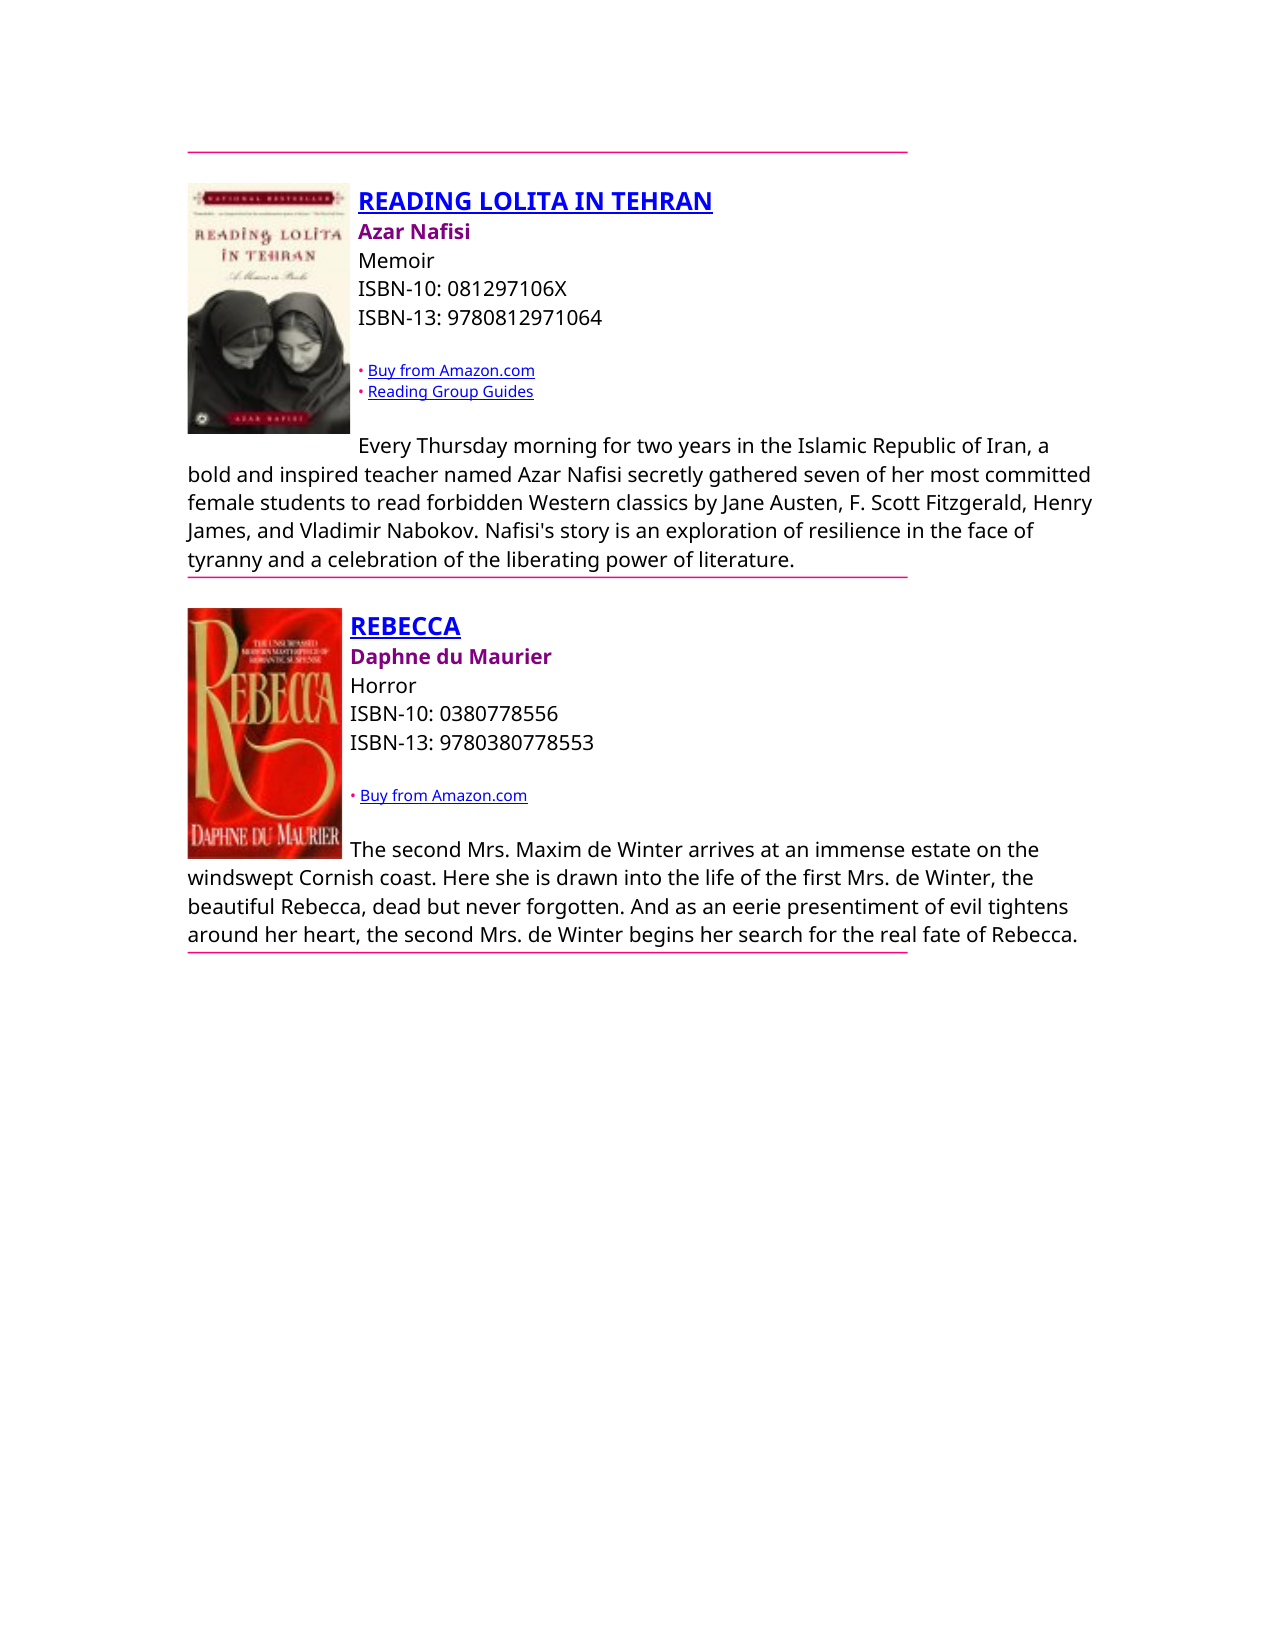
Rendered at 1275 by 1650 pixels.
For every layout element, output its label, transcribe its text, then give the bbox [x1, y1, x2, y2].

picture [187, 183, 350, 434]
table_cell [186, 950, 1095, 982]
table_cell READING LOLITA IN TEHRAN Azar Nafisi Memoir ISBN-10: 081297106X ISBN-13: 9780812971064 • Buy from Amazon.com • Reading Group Guides Every Thursday morning for two years in the Islamic Republic of Iran, a bold and inspired teacher named Azar Nafisi secretly gathered seven of her most committed female students to read forbidden Western classics by Jane Austen, F. Scott Fitzgerald, Henry James, and Vladimir Nabokov. Nafisi's story is an exploration of resilience in the face of tyranny and a celebration of the liberating power of literature. [186, 182, 1095, 575]
picture [187, 608, 343, 859]
table_cell REBECCA Daphne du Maurier Horror ISBN-10: 0380778556 ISBN-13: 9780380778553 • Buy from Amazon.com The second Mrs. Maxim de Winter arrives at an immense estate on the windswept Cornish coast. Here she is drawn into the life of the first Mrs. de Winter, the beautiful Rebecca, dead but never forgotten. And as an eerie presentiment of evil tightens around her heart, the second Mrs. de Winter begins her search for the real fate of Rebecca. [186, 607, 1095, 950]
table_cell [186, 575, 1095, 607]
table_cell [186, 150, 1095, 182]
